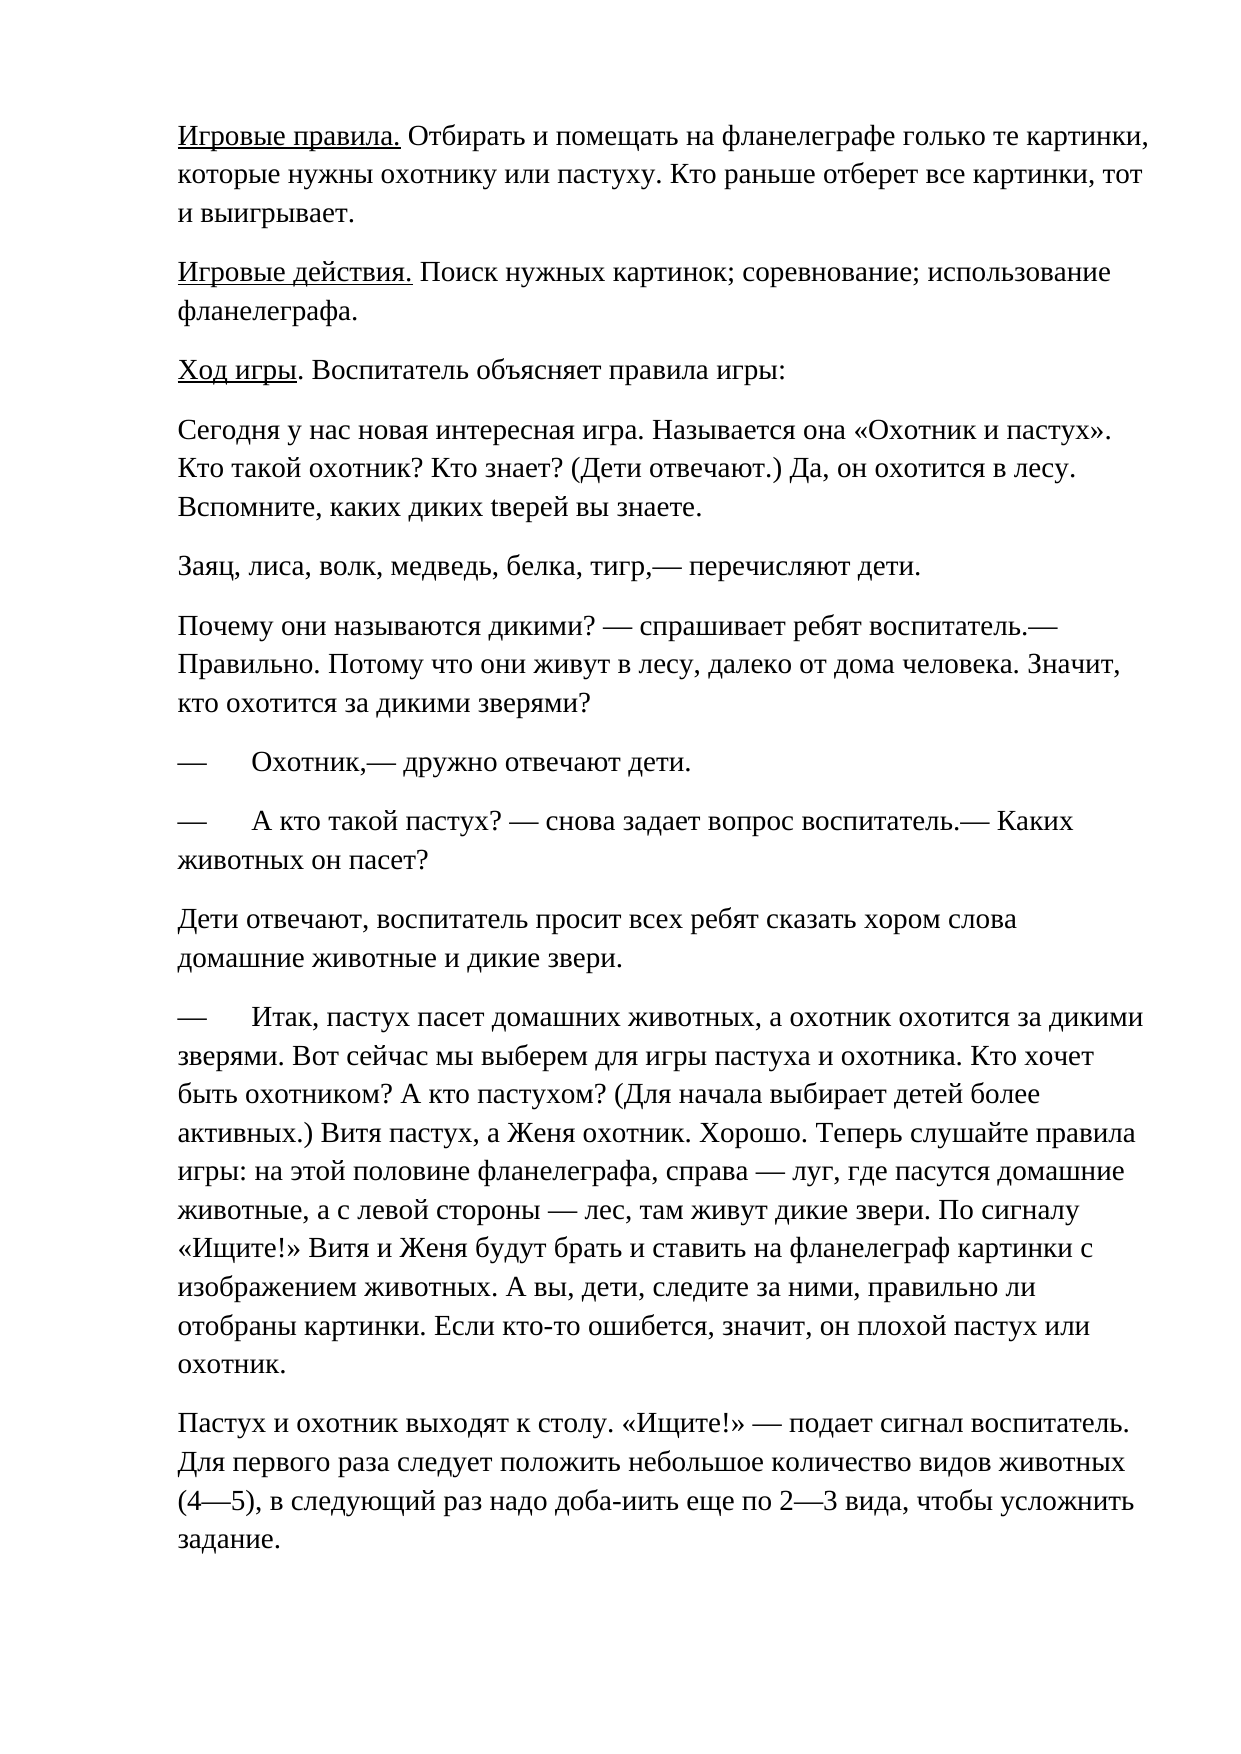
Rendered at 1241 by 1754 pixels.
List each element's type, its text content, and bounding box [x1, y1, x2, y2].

text Ход игры. Воспитатель объясняет правила игры: [177, 352, 1152, 386]
text Сегодня у нас новая интересная игра. Называется она «Охотник и пастух». Кто такой охотник? Кто знает? (Дети отвечают.) Да, он охотится в лесу. Вспомните, каких диких tверей вы знаете. [177, 412, 1152, 522]
text Игровые действия. Поиск нужных картинок; соревнование; использование фланелеграфа. [177, 254, 1152, 327]
text — А кто такой пастух? — снова задает вопрос воспитатель.— Каких животных он пасет? [177, 803, 1152, 876]
text — Итак, пастух пасет домашних животных, а охотник охотится за дикими зверями. Вот сейчас мы выберем для игры пастуха и охотника. Кто хочет быть охотником? А кто пастухом? (Для начала выбирает детей более активных.) Витя пастух, а Женя охотник. Хорошо. Теперь слушайте правила игры: на этой половине фланелеграфа, справа — луг, где пасутся домашние животные, а с левой стороны — лес, там живут дикие звери. По сигналу «Ищите!» Витя и Женя будут брать и ставить на фланелеграф картинки с изображением животных. А вы, дети, следите за ними, правильно ли отобраны картинки. Если кто-то ошибется, значит, он плохой пастух или охотник. [177, 999, 1152, 1380]
text — Охотник,— дружно отвечают дети. [177, 744, 1152, 778]
text Почему они называются дикими? — спрашивает ребят воспитатель.— Правильно. Потому что они живут в лесу, далеко от дома человека. Значит, кто охотится за дикими зверями? [177, 608, 1152, 718]
text Дети отвечают, воспитатель просит всех ребят сказать хором слова домашние животные и дикие звери. [177, 901, 1152, 973]
text Пастух и охотник выходят к столу. «Ищите!» — подает сигнал воспитатель. Для первого раза следует положить небольшое количество видов животных (4—5), в следующий раз надо доба-иить еще по 2—3 вида, чтобы усложнить задание. [177, 1406, 1152, 1555]
text Заяц, лиса, волк, медведь, белка, тигр,— перечисляют дети. [177, 548, 1152, 582]
text Игровые правила. Отбирать и помещать на фланелеграфе голько те картинки, которые нужны охотнику или пастуху. Кто раньше отберет все картинки, тот и выигрывает. [177, 118, 1152, 229]
